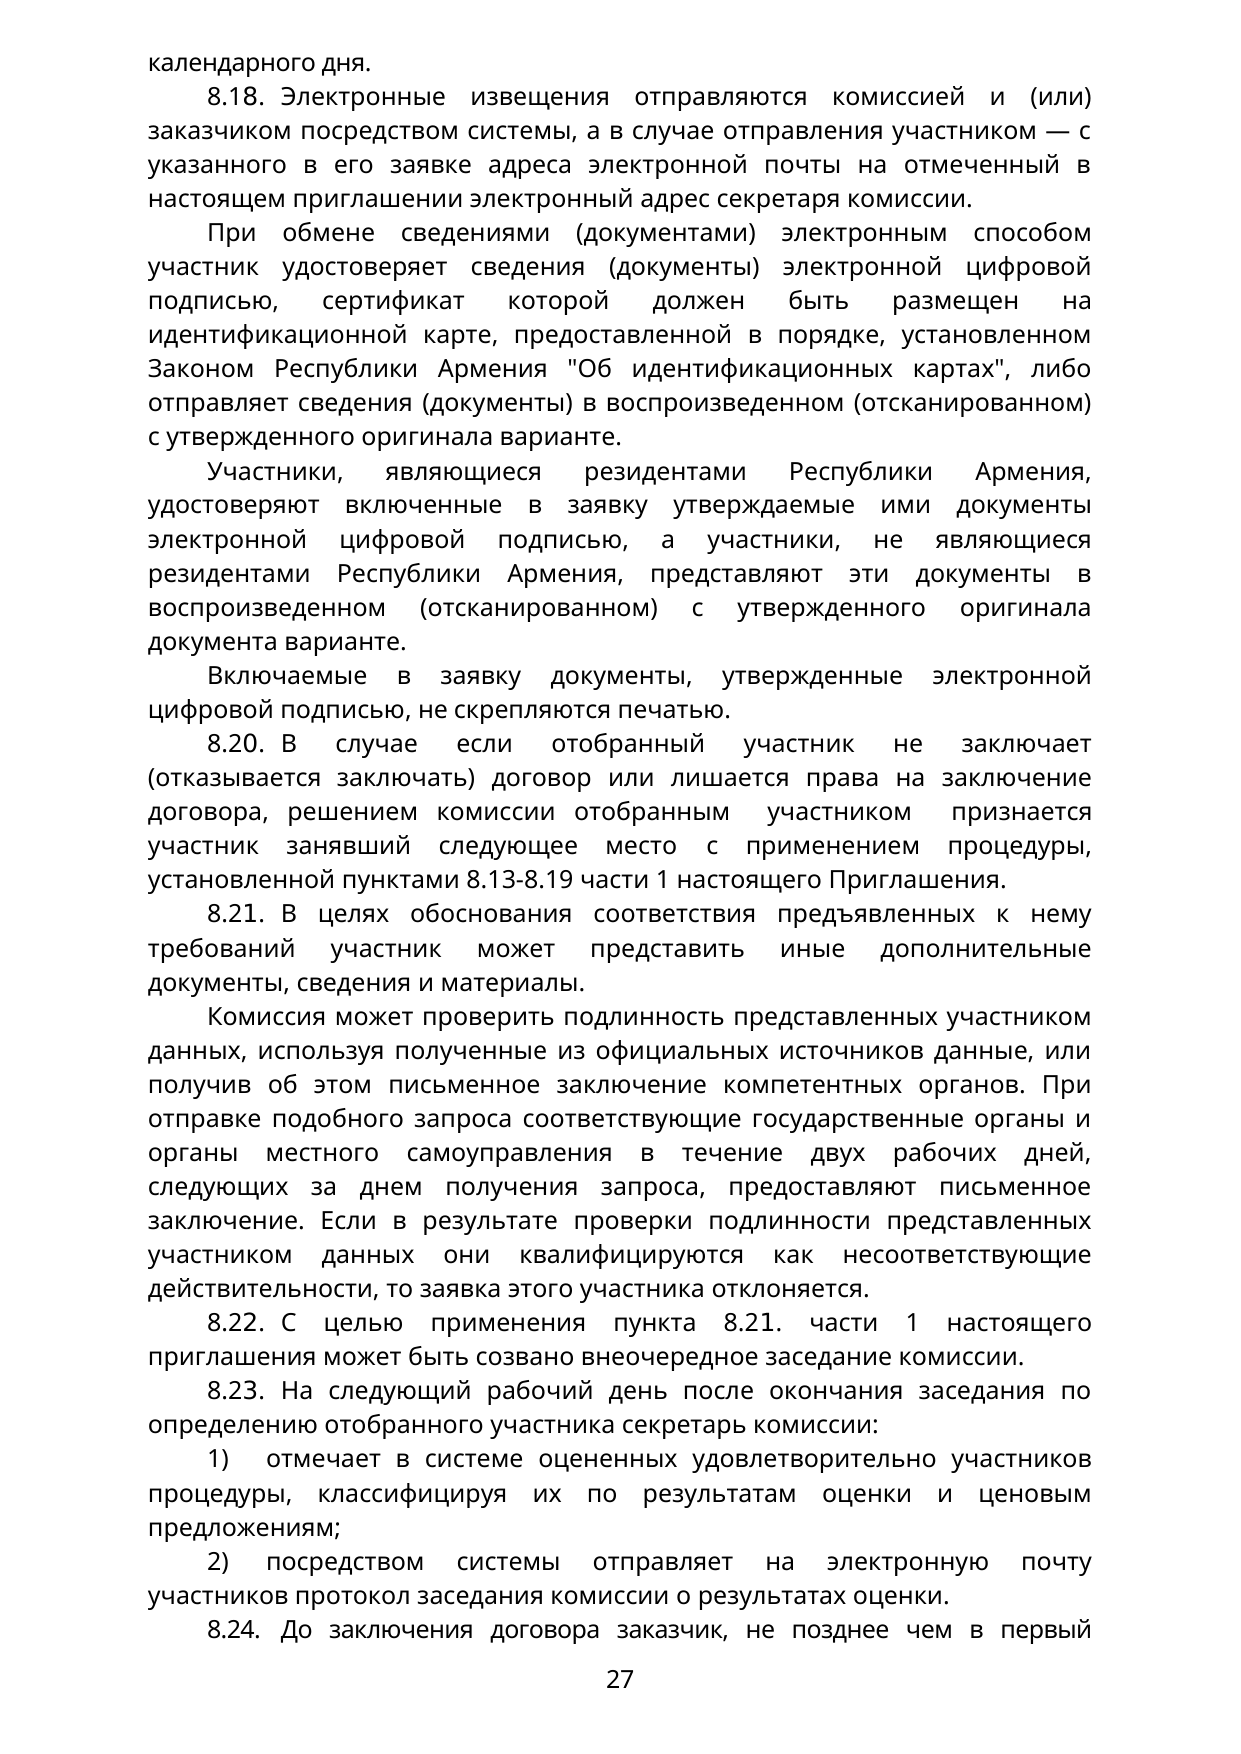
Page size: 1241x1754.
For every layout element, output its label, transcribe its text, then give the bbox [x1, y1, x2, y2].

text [148, 1611, 1092, 1646]
text 8.20. В случае если отобранный участник не заключает (отказывается заключать) договор или лишается права на заключение договора, решением комиссии отобранным участником признается участник занявший следующее место с применением процедуры, установленной пунктами 8.13-8.19 части 1 настоящего Приглашения. [148, 726, 1092, 896]
text 8.21. В целях обоснования соответствия предъявленных к нему требований участник может представить иные дополнительные документы, сведения и материалы. [148, 896, 1092, 998]
text 8.23. На следующий рабочий день после окончания заседания по определению отобранного участника секретарь комиссии: [148, 1373, 1092, 1441]
text 8.22. С целью применения пункта 8.21. части 1 настоящего приглашения может быть созвано внеочередное заседание комиссии. [148, 1305, 1092, 1373]
text Включаемые в заявку документы, утвержденные электронной цифровой подписью, не скрепляются печатью. [148, 657, 1092, 726]
text Комиссия может проверить подлинность представленных участником данных, используя полученные из официальных источников данные, или получив об этом письменное заключение компетентных органов. При отправке подобного запроса соответствующие государственные органы и органы местного самоуправления в течение двух рабочих дней, следующих за днем получения запроса, предоставляют письменное заключение. Если в результате проверки подлинности представленных участником данных они квалифицируются как несоответствующие действительности, то заявка этого участника отклоняется. [148, 998, 1092, 1305]
text Участники, являющиеся резидентами Республики Армения, удостоверяют включенные в заявку утверждаемые ими документы электронной цифровой подписью, а участники, не являющиеся резидентами Республики Армения, представляют эти документы в воспроизведенном (отсканированном) с утвержденного оригинала документа варианте. [148, 453, 1092, 657]
text 1) отмечает в системе оцененных удовлетворительно участников процедуры, классифицируя их по результатам оценки и ценовым предложениям; [148, 1441, 1092, 1543]
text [148, 44, 1092, 78]
text При обмене сведениями (документами) электронным способом участник удостоверяет сведения (документы) электронной цифровой подписью, сертификат которой должен быть размещен на идентификационной карте, предоставленной в порядке, установленном Законом Республики Армения "Об идентификационных картах", либо отправляет сведения (документы) в воспроизведенном (отсканированном) с утвержденного оригинала варианте. [148, 215, 1092, 453]
text 2) посредством системы отправляет на электронную почту участников протокол заседания комиссии о результатах оценки. [148, 1543, 1092, 1611]
text 8.18. Электронные извещения отправляются комиссией и (или) заказчиком посредством системы, а в случае отправления участником — с указанного в его заявке адреса электронной почты на отмеченный в настоящем приглашении электронный адрес секретаря комиссии. [148, 78, 1092, 215]
